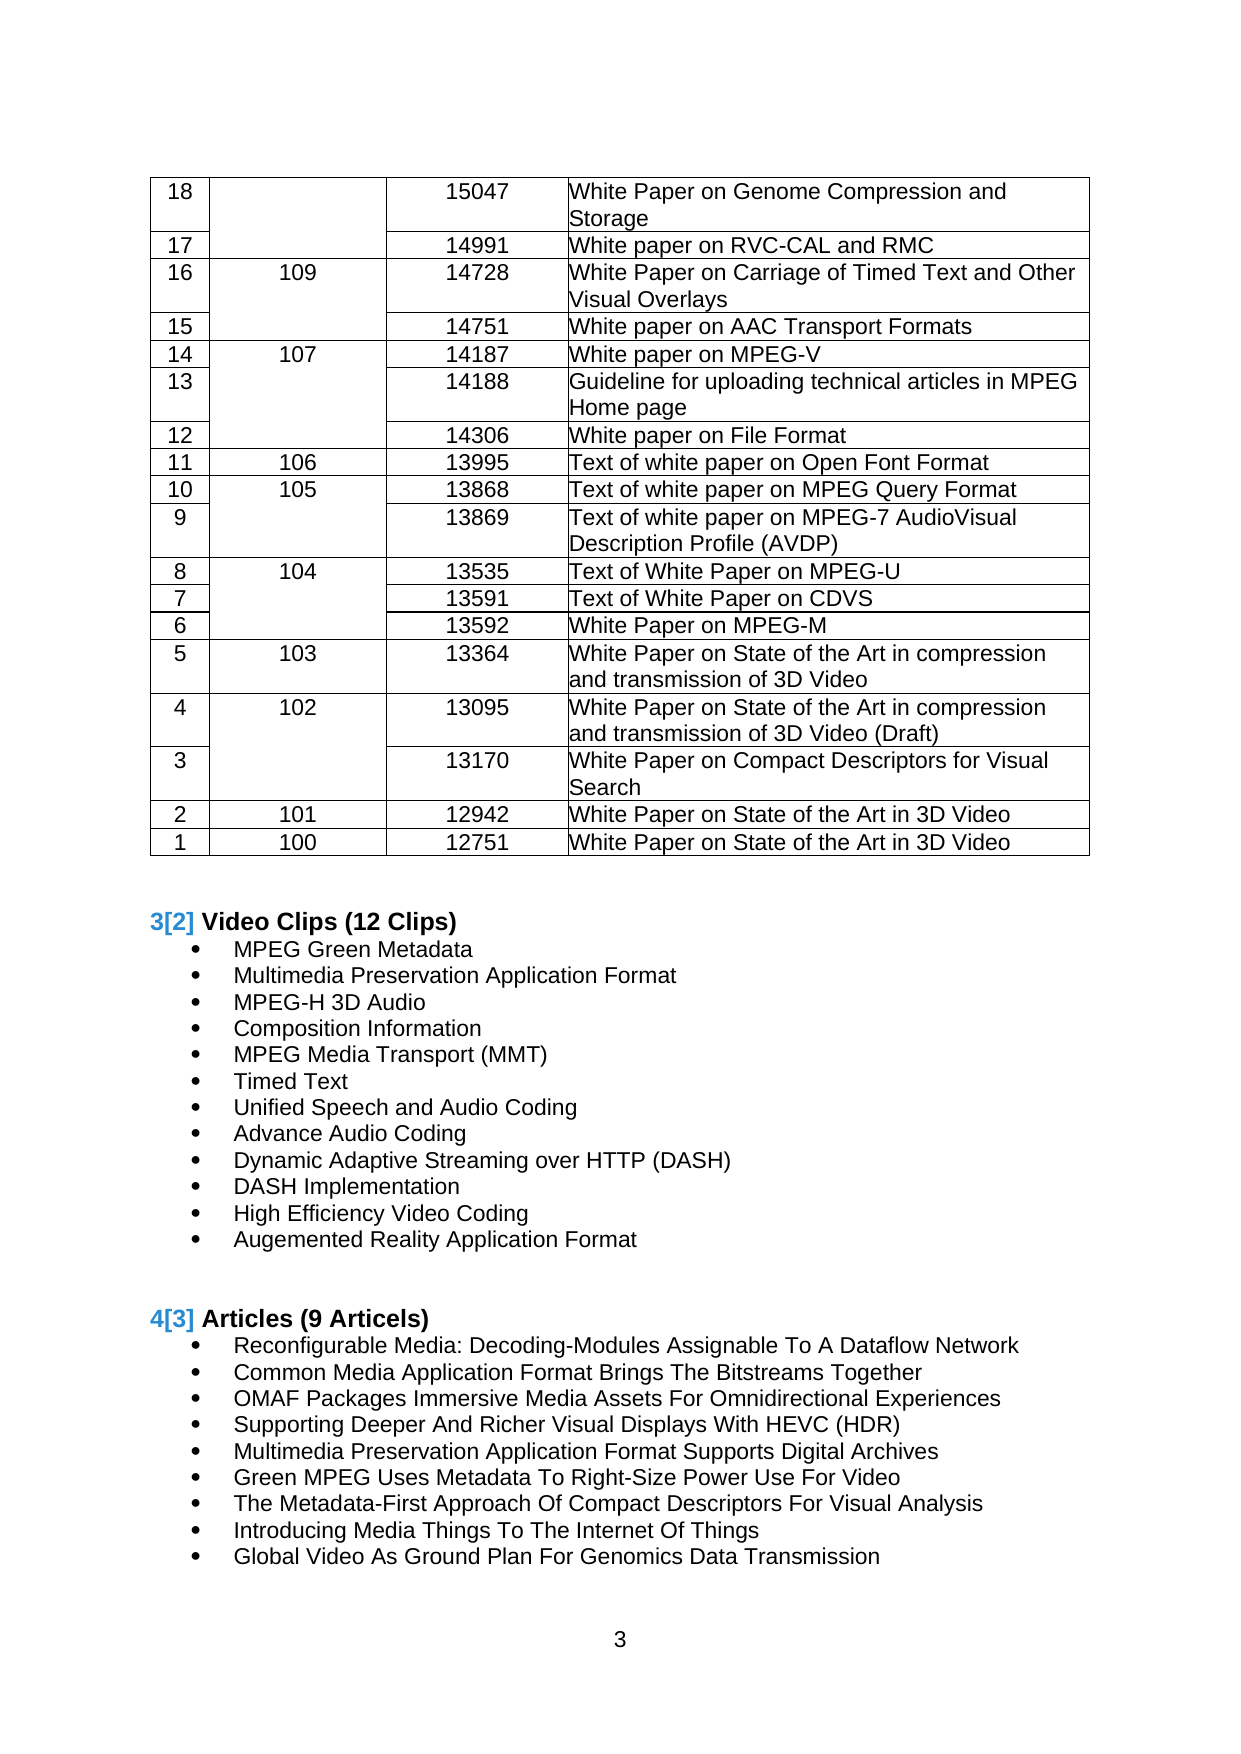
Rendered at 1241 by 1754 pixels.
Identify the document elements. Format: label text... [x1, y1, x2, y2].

table_cell 16 [151, 259, 209, 312]
list MPEG Media Transport (MMT) [192, 1041, 1090, 1068]
table_cell 6 [151, 613, 209, 639]
list Green MPEG Uses Metadata To Right-Size Power Use For Video [192, 1464, 1090, 1490]
table_cell 11 [151, 449, 209, 475]
table_cell 14751 [387, 313, 568, 339]
table_cell 105 [210, 476, 386, 557]
list Introducing Media Things To The Internet Of Things [192, 1517, 1090, 1543]
table_cell White Paper on Compact Descriptors for Visual Search [569, 747, 1089, 800]
subtitle Articles (9 Articels) [150, 1303, 1090, 1332]
list Augemented Reality Application Format [192, 1226, 1090, 1252]
list Supporting Deeper And Richer Visual Displays With HEVC (HDR) [192, 1411, 1090, 1438]
table_cell White paper on MPEG-V [569, 341, 1089, 367]
table_cell 3 [151, 747, 209, 800]
table_cell Text of white paper on MPEG Query Format [569, 476, 1089, 503]
table_cell Text of white paper on Open Font Format [569, 449, 1089, 475]
table_cell 13591 [387, 585, 568, 611]
table_cell White Paper on MPEG-M [569, 613, 1089, 639]
table_cell 8 [151, 558, 209, 584]
table_cell 12942 [387, 801, 568, 827]
table_cell Text of white paper on MPEG-7 AudioVisual Description Profile (AVDP) [569, 504, 1089, 557]
table_cell 1 [151, 829, 209, 855]
table_cell 101 [210, 801, 386, 827]
table_cell 109 [210, 259, 386, 339]
list Multimedia Preservation Application Format [192, 962, 1090, 989]
table_cell 107 [210, 341, 386, 448]
table_cell 13364 [387, 640, 568, 692]
table_cell 7 [151, 585, 209, 611]
table_cell 14728 [387, 259, 568, 312]
table_cell 13869 [387, 504, 568, 557]
list Common Media Application Format Brings The Bitstreams Together [192, 1359, 1090, 1385]
table_cell White paper on RVC-CAL and RMC [569, 232, 1089, 258]
table_cell 100 [210, 829, 386, 855]
table_cell 104 [210, 558, 386, 639]
table_cell White paper on AAC Transport Formats [569, 313, 1089, 339]
table_cell 12 [151, 422, 209, 448]
table_cell 12751 [387, 829, 568, 855]
table_cell 103 [210, 640, 386, 692]
list Advance Audio Coding [192, 1120, 1090, 1147]
list Timed Text [192, 1068, 1090, 1094]
table_cell White Paper on State of the Art in 3D Video [569, 829, 1089, 855]
table_cell White Paper on Genome Compression and Storage [569, 178, 1089, 231]
table_cell 13592 [387, 613, 568, 639]
list Unified Speech and Audio Coding [192, 1094, 1090, 1120]
table_cell Text of White Paper on MPEG-U [569, 558, 1089, 584]
list MPEG-H 3D Audio [192, 989, 1090, 1015]
table_cell 14188 [387, 368, 568, 421]
table_cell Guideline for uploading technical articles in MPEG Home page [569, 368, 1089, 421]
table_cell 13095 [387, 694, 568, 746]
table_cell 2 [151, 801, 209, 827]
list Reconfigurable Media: Decoding-Modules Assignable To A Dataflow Network [192, 1332, 1090, 1359]
list High Efficiency Video Coding [192, 1199, 1090, 1226]
table_cell 13995 [387, 449, 568, 475]
table_cell 13 [151, 368, 209, 421]
list OMAF Packages Immersive Media Assets For Omnidirectional Experiences [192, 1385, 1090, 1411]
table_cell 9 [151, 504, 209, 557]
table_cell 17 [151, 232, 209, 258]
list Dynamic Adaptive Streaming over HTTP (DASH) [192, 1147, 1090, 1173]
list Composition Information [192, 1015, 1090, 1041]
table_cell 102 [210, 694, 386, 800]
table_cell 14991 [387, 232, 568, 258]
table_cell 4 [151, 694, 209, 746]
table_cell White paper on File Format [569, 422, 1089, 448]
list MPEG Green Metadata [192, 936, 1090, 962]
table_cell 5 [151, 640, 209, 692]
table_cell 14 [151, 341, 209, 367]
table_cell 13535 [387, 558, 568, 584]
table_cell 18 [151, 178, 209, 231]
table_cell 106 [210, 449, 386, 475]
list Multimedia Preservation Application Format Supports Digital Archives [192, 1438, 1090, 1464]
table_cell White Paper on State of the Art in compression and transmission of 3D Video (Draft) [569, 694, 1089, 746]
list Global Video As Ground Plan For Genomics Data Transmission [192, 1543, 1090, 1569]
table_cell 15047 [387, 178, 568, 231]
table_cell Text of White Paper on CDVS [569, 585, 1089, 611]
table_cell 14306 [387, 422, 568, 448]
table_cell 10 [151, 476, 209, 503]
subtitle Video Clips (12 Clips) [150, 907, 1090, 936]
table_cell 14187 [387, 341, 568, 367]
table_cell 15 [151, 313, 209, 339]
table_cell White Paper on State of the Art in 3D Video [569, 801, 1089, 827]
list DASH Implementation [192, 1173, 1090, 1199]
table_cell 13868 [387, 476, 568, 503]
list The Metadata-First Approach Of Compact Descriptors For Visual Analysis [192, 1490, 1090, 1517]
table_cell White Paper on Carriage of Timed Text and Other Visual Overlays [569, 259, 1089, 312]
table_cell 13170 [387, 747, 568, 800]
table_cell White Paper on State of the Art in compression and transmission of 3D Video [569, 640, 1089, 692]
